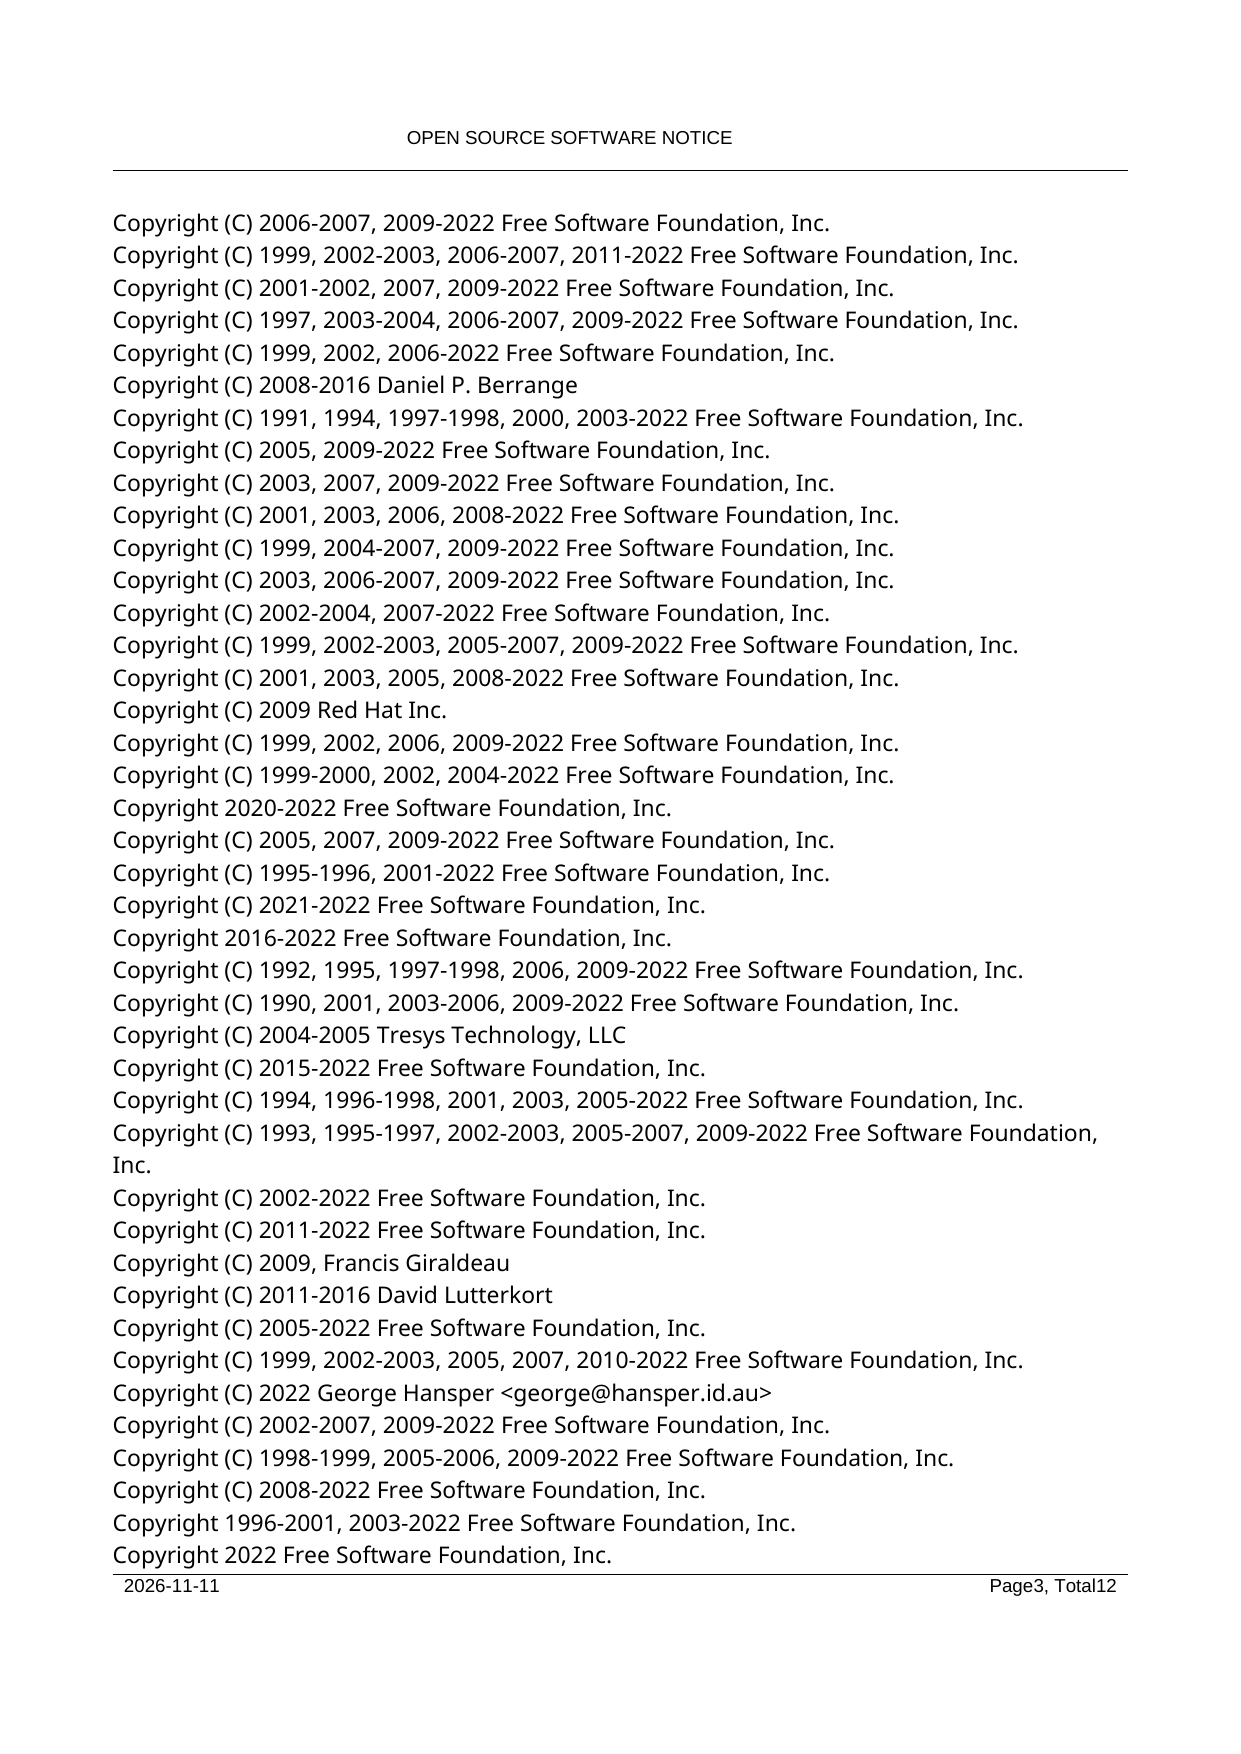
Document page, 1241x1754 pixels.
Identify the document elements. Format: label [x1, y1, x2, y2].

text [112, 206, 1128, 1571]
